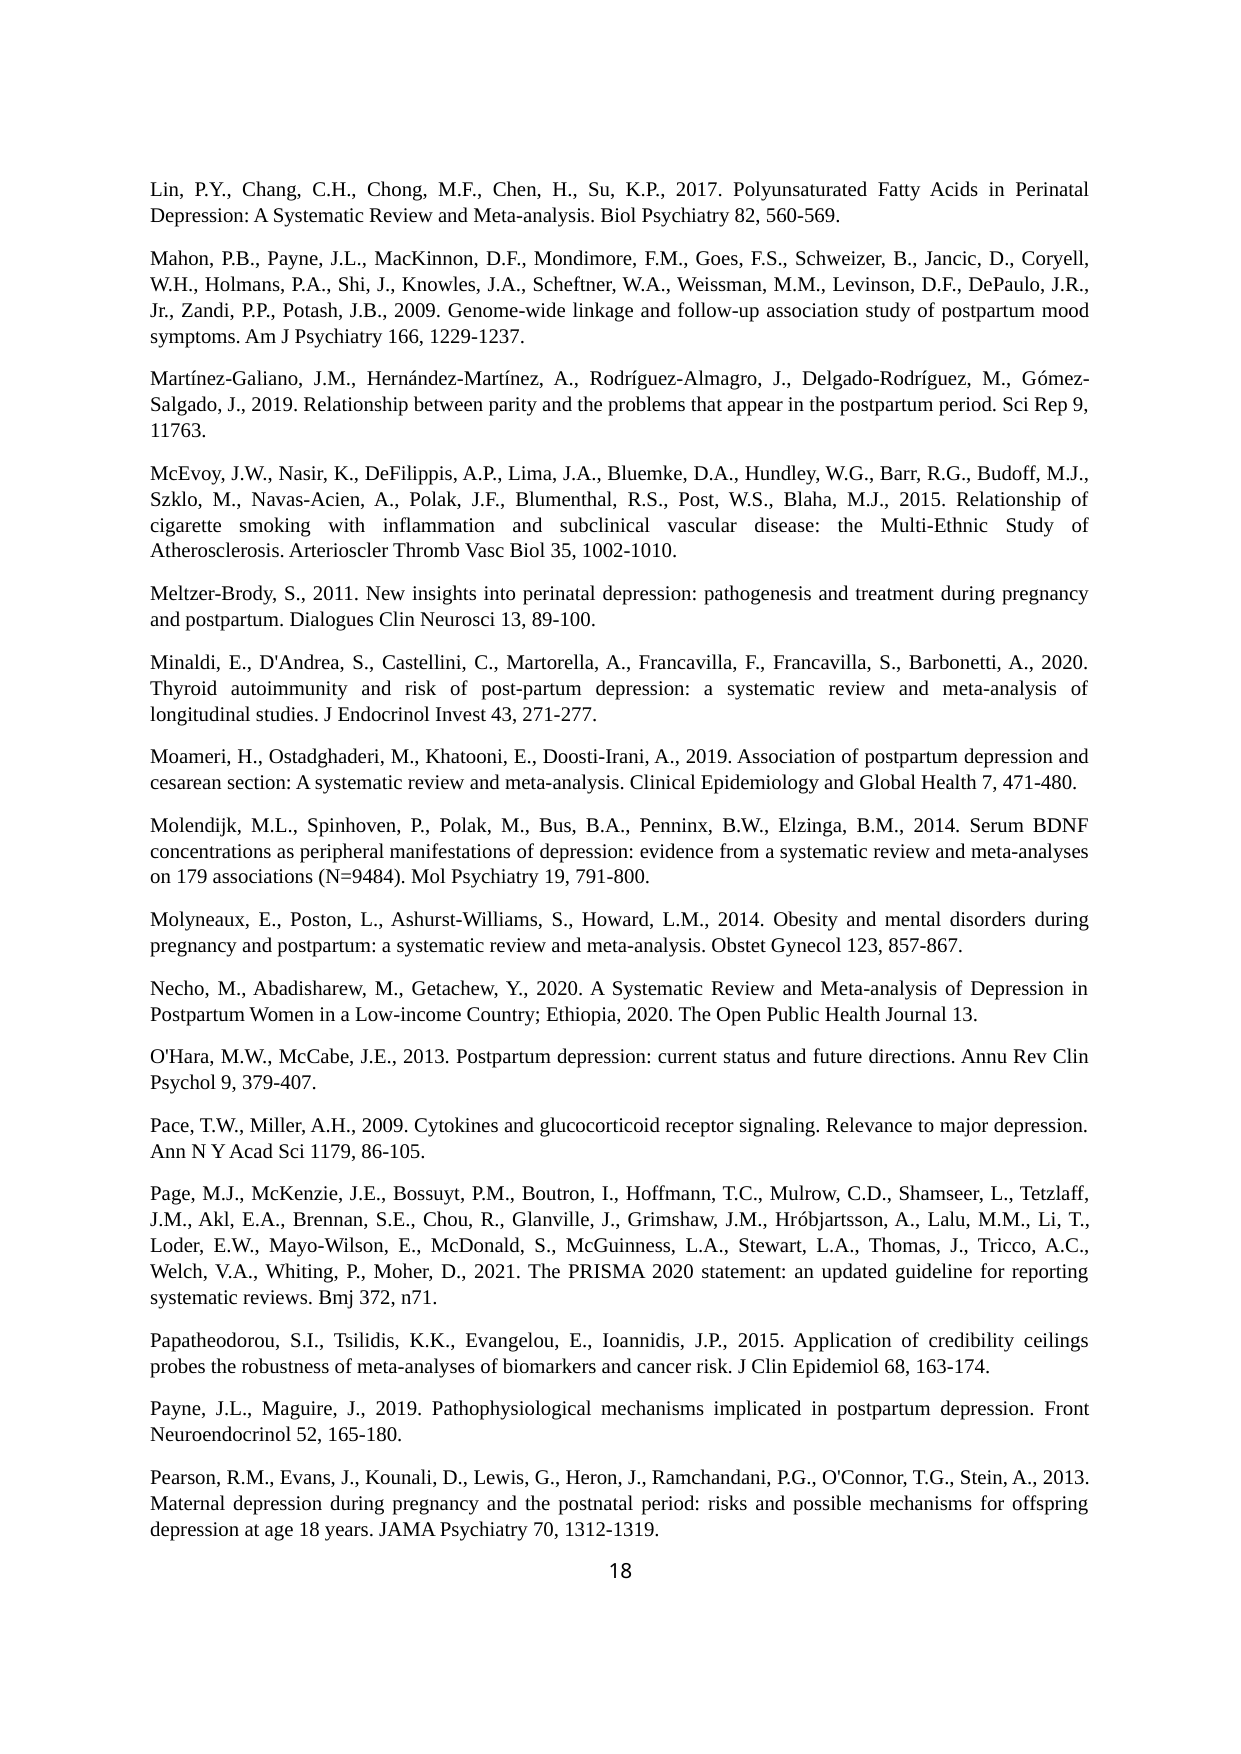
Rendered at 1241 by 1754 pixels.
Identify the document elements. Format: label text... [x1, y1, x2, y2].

text Lin, P.Y., Chang, C.H., Chong, M.F., Chen, H., Su, K.P., 2017. Polyunsaturated Fatty Acids in Perinatal Depression: A Systematic Review and Meta-analysis. Biol Psychiatry 82, 560-569. [150, 177, 1090, 227]
text Meltzer-Brody, S., 2011. New insights into perinatal depression: pathogenesis and treatment during pregnancy and postpartum. Dialogues Clin Neurosci 13, 89-100. [150, 581, 1090, 631]
text McEvoy, J.W., Nasir, K., DeFilippis, A.P., Lima, J.A., Bluemke, D.A., Hundley, W.G., Barr, R.G., Budoff, M.J., Szklo, M., Navas-Acien, A., Polak, J.F., Blumenthal, R.S., Post, W.S., Blaha, M.J., 2015. Relationship of cigarette smoking with inflammation and subclinical vascular disease: the Multi-Ethnic Study of Atherosclerosis. Arterioscler Thromb Vasc Biol 35, 1002-1010. [150, 461, 1090, 562]
text Papatheodorou, S.I., Tsilidis, K.K., Evangelou, E., Ioannidis, J.P., 2015. Application of credibility ceilings probes the robustness of meta-analyses of biomarkers and cancer risk. J Clin Epidemiol 68, 163-174. [150, 1328, 1090, 1378]
text Molendijk, M.L., Spinhoven, P., Polak, M., Bus, B.A., Penninx, B.W., Elzinga, B.M., 2014. Serum BDNF concentrations as peripheral manifestations of depression: evidence from a systematic review and meta-analyses on 179 associations (N=9484). Mol Psychiatry 19, 791-800. [150, 813, 1090, 888]
text Payne, J.L., Maguire, J., 2019. Pathophysiological mechanisms implicated in postpartum depression. Front Neuroendocrinol 52, 165-180. [150, 1396, 1090, 1446]
text Martínez-Galiano, J.M., Hernández-Martínez, A., Rodríguez-Almagro, J., Delgado-Rodríguez, M., Gómez-Salgado, J., 2019. Relationship between parity and the problems that appear in the postpartum period. Sci Rep 9, 11763. [150, 366, 1090, 442]
text Mahon, P.B., Payne, J.L., MacKinnon, D.F., Mondimore, F.M., Goes, F.S., Schweizer, B., Jancic, D., Coryell, W.H., Holmans, P.A., Shi, J., Knowles, J.A., Scheftner, W.A., Weissman, M.M., Levinson, D.F., DePaulo, J.R., Jr., Zandi, P.P., Potash, J.B., 2009. Genome-wide linkage and follow-up association study of postpartum mood symptoms. Am J Psychiatry 166, 1229-1237. [150, 246, 1090, 348]
text O'Hara, M.W., McCabe, J.E., 2013. Postpartum depression: current status and future directions. Annu Rev Clin Psychol 9, 379-407. [150, 1044, 1090, 1094]
text Molyneaux, E., Poston, L., Ashurst-Williams, S., Howard, L.M., 2014. Obesity and mental disorders during pregnancy and postpartum: a systematic review and meta-analysis. Obstet Gynecol 123, 857-867. [150, 907, 1090, 957]
text Pearson, R.M., Evans, J., Kounali, D., Lewis, G., Heron, J., Ramchandani, P.G., O'Connor, T.G., Stein, A., 2013. Maternal depression during pregnancy and the postnatal period: risks and possible mechanisms for offspring depression at age 18 years. JAMA Psychiatry 70, 1312-1319. [150, 1465, 1090, 1541]
text Necho, M., Abadisharew, M., Getachew, Y., 2020. A Systematic Review and Meta-analysis of Depression in Postpartum Women in a Low-income Country; Ethiopia, 2020. The Open Public Health Journal 13. [150, 976, 1090, 1026]
text Minaldi, E., D'Andrea, S., Castellini, C., Martorella, A., Francavilla, F., Francavilla, S., Barbonetti, A., 2020. Thyroid autoimmunity and risk of post-partum depression: a systematic review and meta-analysis of longitudinal studies. J Endocrinol Invest 43, 271-277. [150, 649, 1090, 726]
text Moameri, H., Ostadghaderi, M., Khatooni, E., Doosti-Irani, A., 2019. Association of postpartum depression and cesarean section: A systematic review and meta-analysis. Clinical Epidemiology and Global Health 7, 471-480. [150, 744, 1090, 794]
text Pace, T.W., Miller, A.H., 2009. Cytokines and glucocorticoid receptor signaling. Relevance to major depression. Ann N Y Acad Sci 1179, 86-105. [150, 1113, 1090, 1163]
text Page, M.J., McKenzie, J.E., Bossuyt, P.M., Boutron, I., Hoffmann, T.C., Mulrow, C.D., Shamseer, L., Tetzlaff, J.M., Akl, E.A., Brennan, S.E., Chou, R., Glanville, J., Grimshaw, J.M., Hróbjartsson, A., Lalu, M.M., Li, T., Loder, E.W., Mayo-Wilson, E., McDonald, S., McGuinness, L.A., Stewart, L.A., Thomas, J., Tricco, A.C., Welch, V.A., Whiting, P., Moher, D., 2021. The PRISMA 2020 statement: an updated guideline for reporting systematic reviews. Bmj 372, n71. [150, 1181, 1090, 1309]
